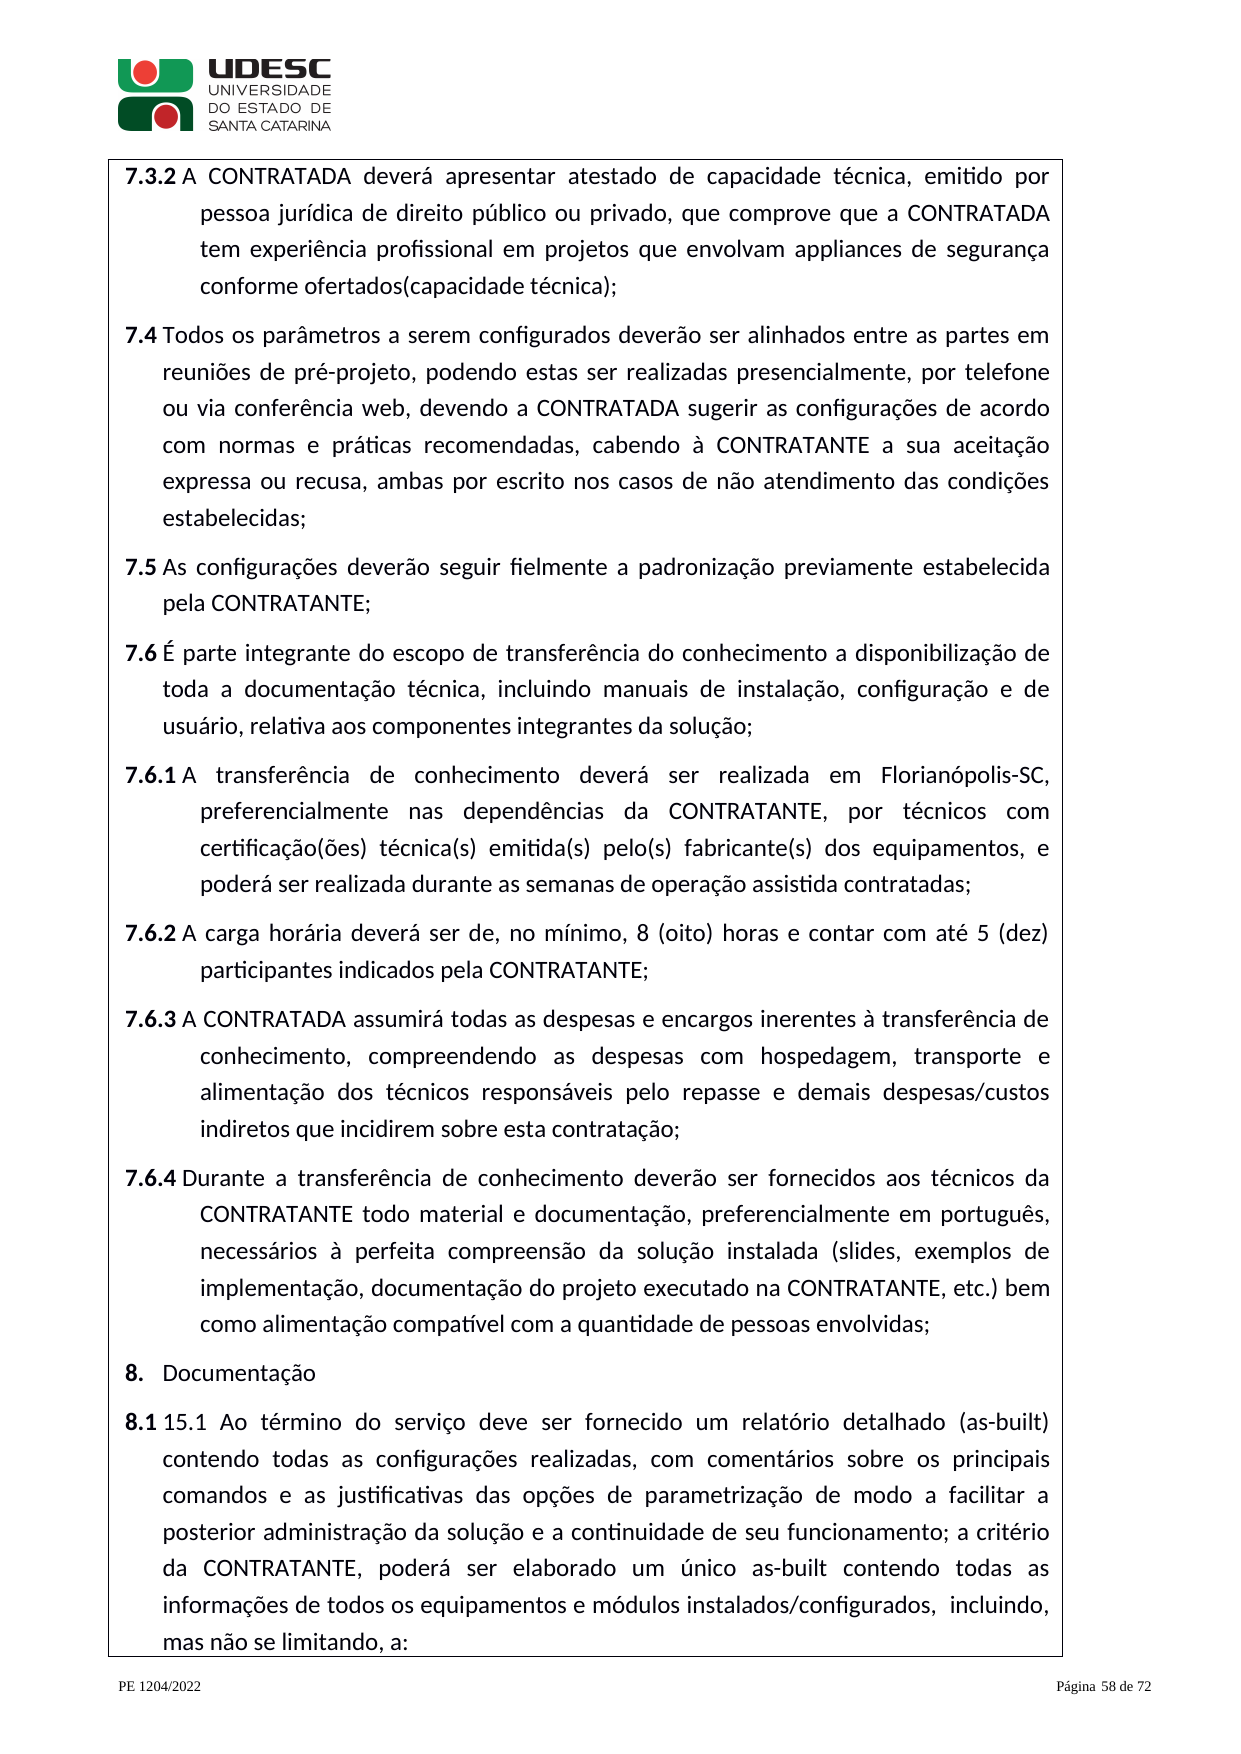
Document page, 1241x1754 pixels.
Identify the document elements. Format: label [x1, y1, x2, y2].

picture [118, 59, 331, 131]
table_header [109, 160, 1062, 1656]
